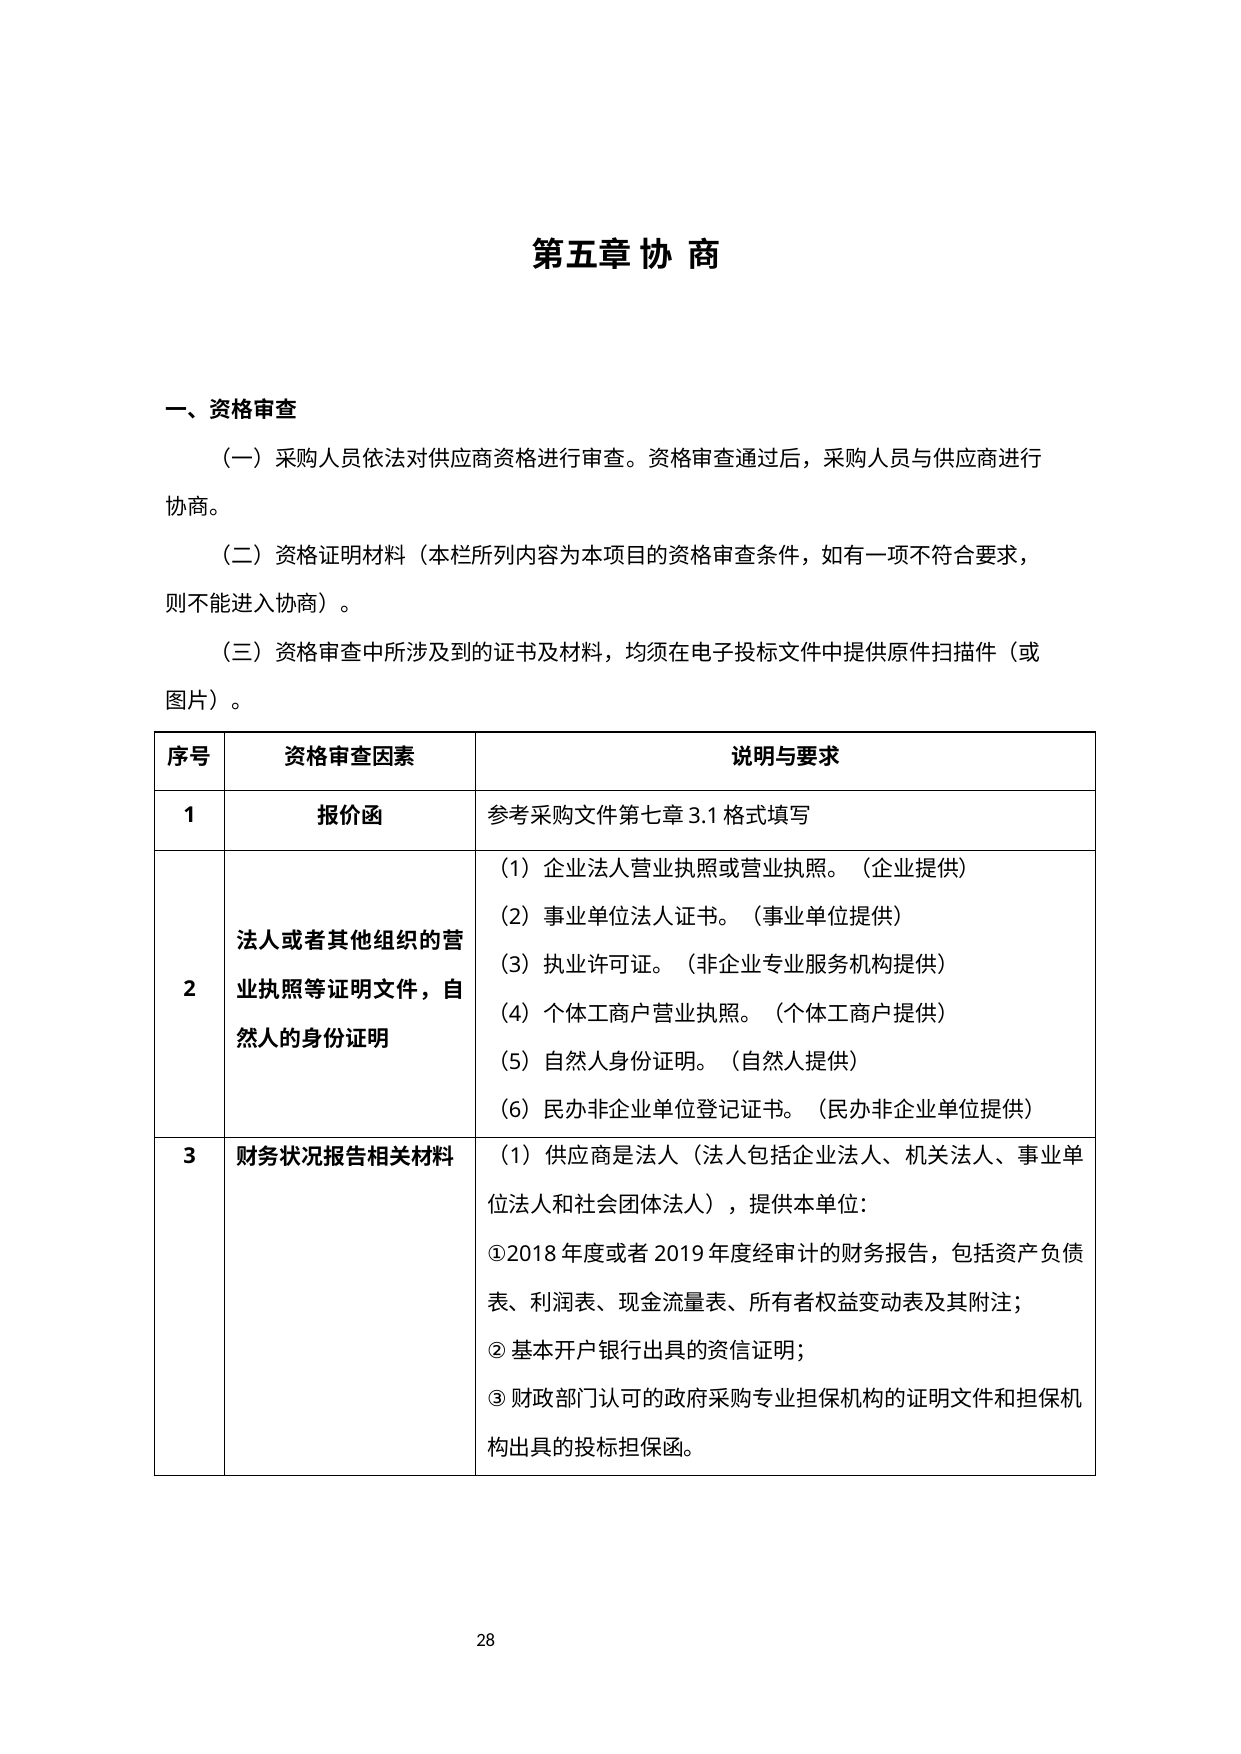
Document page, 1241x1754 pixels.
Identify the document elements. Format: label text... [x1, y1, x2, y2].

table_cell 报价函 [225, 791, 475, 849]
table_cell 3 [155, 1138, 224, 1474]
table_cell 2 [155, 851, 224, 1137]
table_cell 1 [155, 791, 224, 849]
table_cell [476, 1138, 1095, 1474]
table_cell 参考采购文件第七章3.1格式填写 [476, 791, 1095, 849]
text （二）资格证明材料（本栏所列内容为本项目的资格审查条件，如有一项不符合要求，则不能进入协商）。 [165, 537, 1043, 618]
text 第五章 协 商 [165, 219, 1087, 284]
text （一）采购人员依法对供应商资格进行审查。资格审查通过后，采购人员与供应商进行协商。 [165, 440, 1043, 521]
table_header 资格审查因素 [225, 733, 475, 790]
table_cell 财务状况报告相关材料 [225, 1138, 475, 1474]
table_cell 法人或者其他组织的营业执照等证明文件，自然人的身份证明 [225, 851, 475, 1137]
table_header 说明与要求 [476, 733, 1095, 790]
text （三）资格审查中所涉及到的证书及材料，均须在电子投标文件中提供原件扫描件（或图片）。 [165, 634, 1043, 716]
table_cell （1）企业法人营业执照或营业执照。（企业提供） （2）事业单位法人证书。（事业单位提供） （3）执业许可证。（非企业专业服务机构提供） （4）个体工商户营业执照。（个体工商户提供） （5）自然人身份证明。（自然人提供） （6）民办非企业单位登记证书。（民办非企业单位提供） [476, 851, 1095, 1137]
table_header 序号 [155, 733, 224, 790]
text 一、资格审查 [165, 392, 1087, 424]
